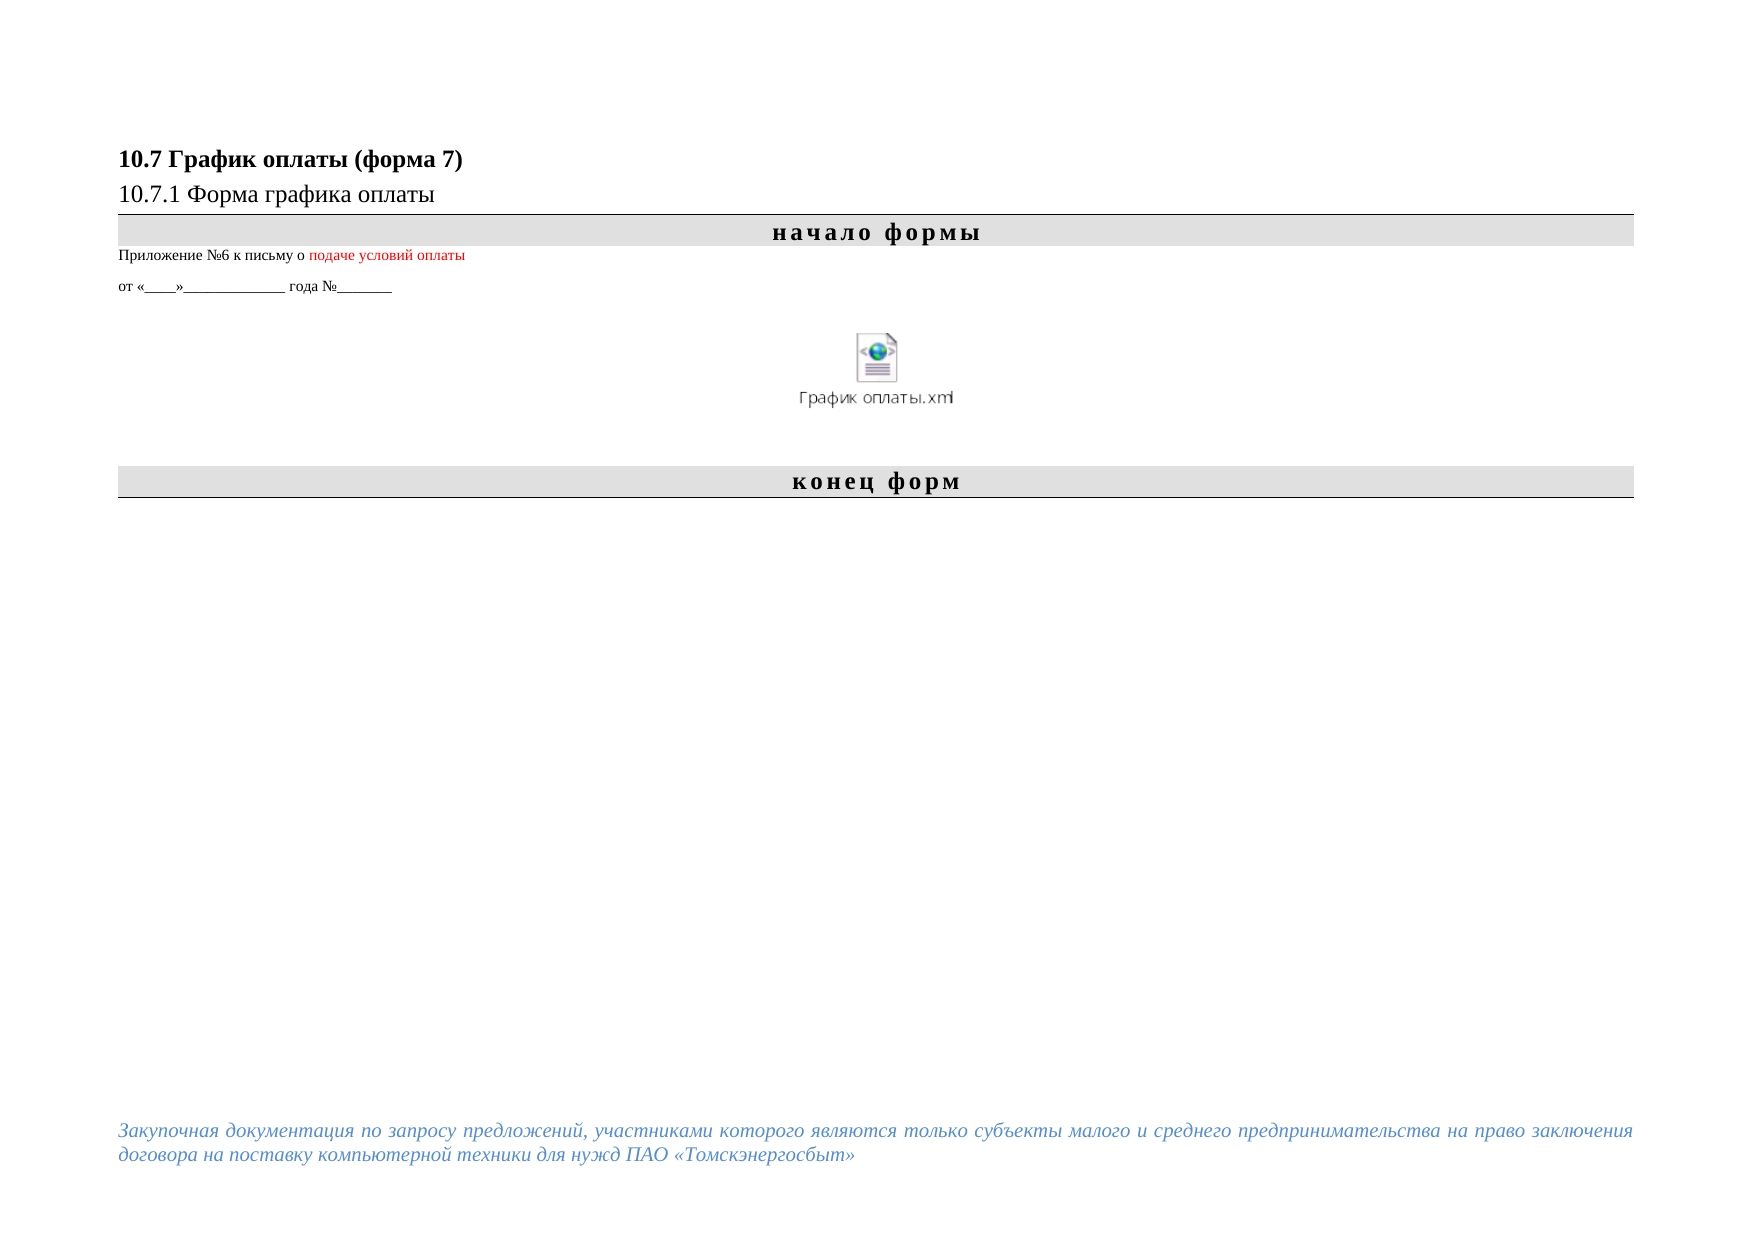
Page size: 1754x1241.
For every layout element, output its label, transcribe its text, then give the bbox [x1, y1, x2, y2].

text Приложение №6 к письму о подаче условий оплаты от «____»_____________ года №_______ [118, 246, 1636, 308]
text начало формы [118, 215, 1634, 246]
text конец форм [118, 466, 1634, 497]
text 10.7.1 Форма графика оплаты [118, 179, 1636, 208]
text 10.7 График оплаты (форма 7) [118, 144, 1636, 173]
